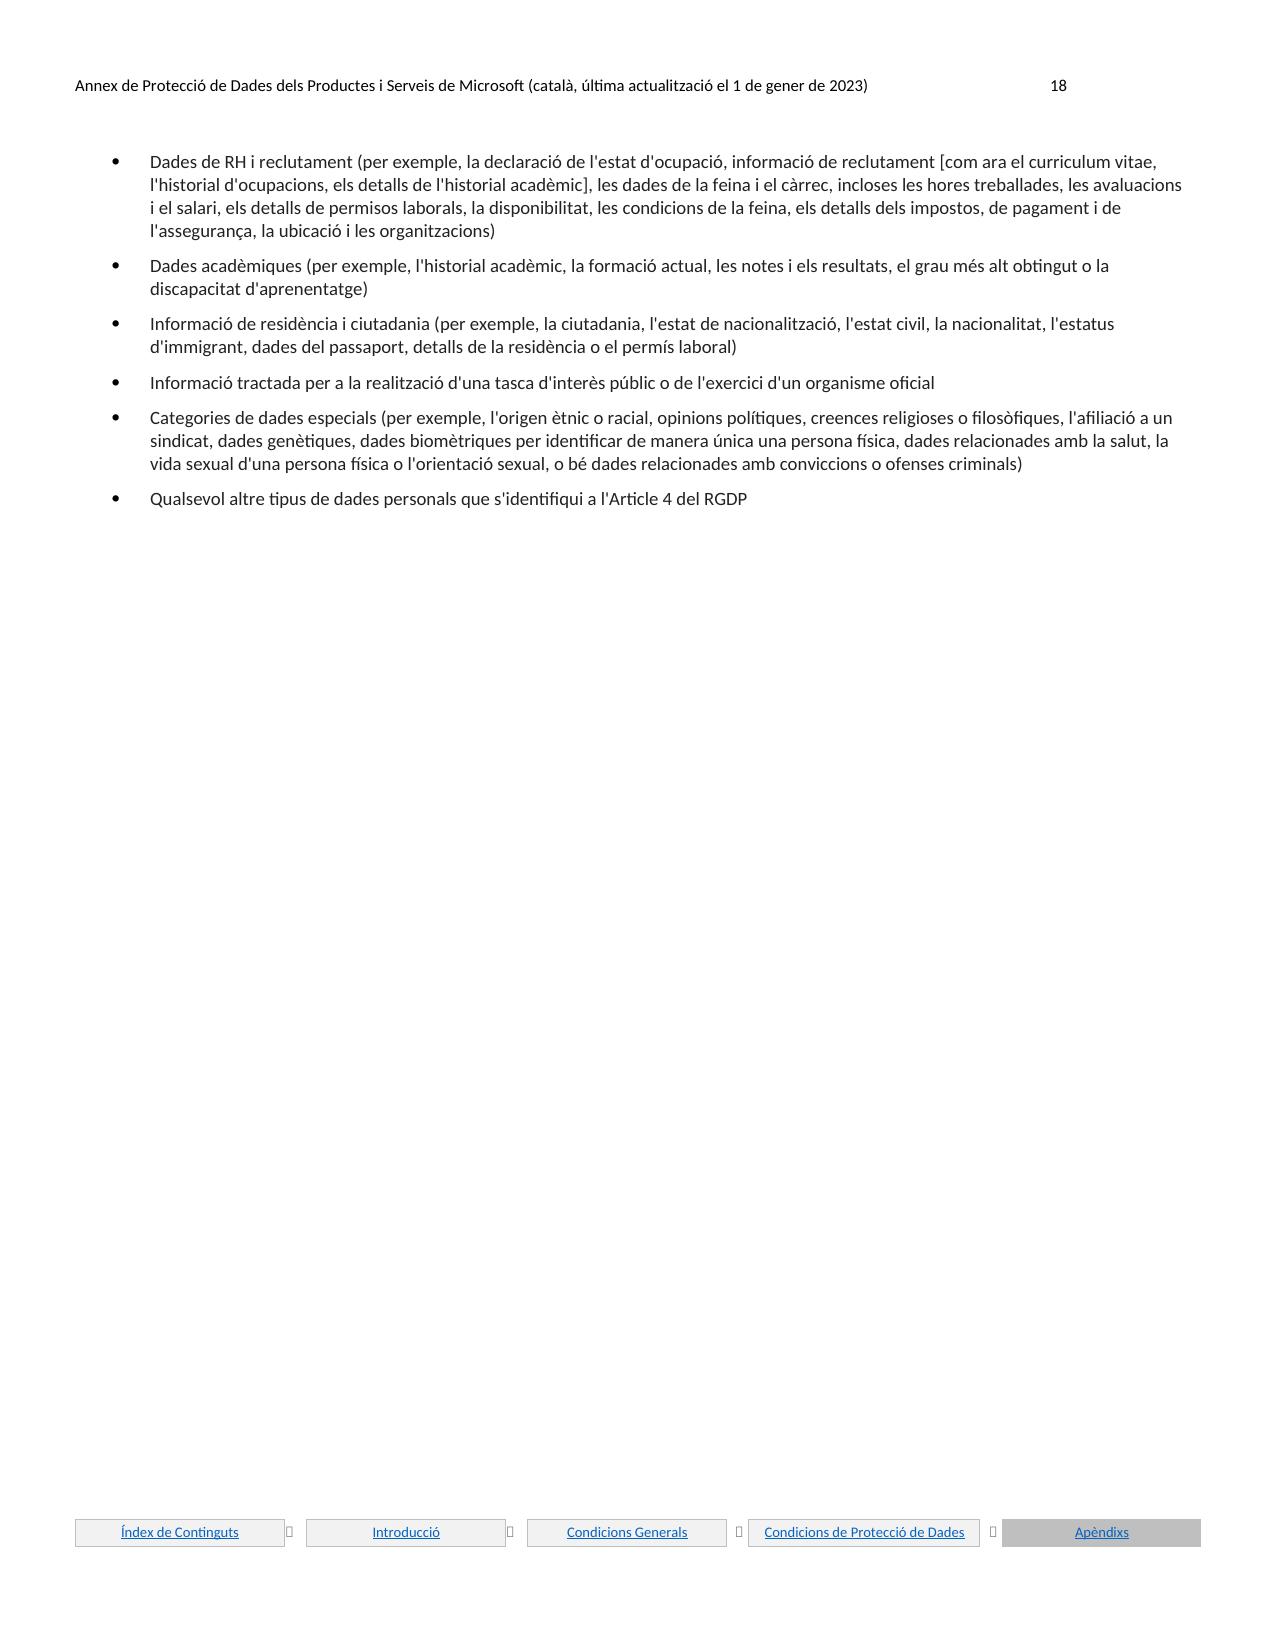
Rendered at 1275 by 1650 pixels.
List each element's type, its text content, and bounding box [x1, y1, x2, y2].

list Categories de dades especials (per exemple, l'origen ètnic o racial, opinions polítiques, creences religioses o filosòfiques, l'afiliació a un sindicat, dades genètiques, dades biomètriques per identificar de manera única una persona física, dades relacionades amb la salut, la vida sexual d'una persona física o l'orientació sexual, o bé dades relacionades amb conviccions o ofenses criminals) [112, 406, 1200, 475]
list Informació tractada per a la realització d'una tasca d'interès públic o de l'exercici d'un organisme oficial [112, 371, 1200, 394]
list Dades acadèmiques (per exemple, l'historial acadèmic, la formació actual, les notes i els resultats, el grau més alt obtingut o la discapacitat d'aprenentatge) [112, 254, 1200, 300]
list Informació de residència i ciutadania (per exemple, la ciutadania, l'estat de nacionalització, l'estat civil, la nacionalitat, l'estatus d'immigrant, dades del passaport, detalls de la residència o el permís laboral) [112, 312, 1200, 358]
list Qualsevol altre tipus de dades personals que s'identifiqui a l'Article 4 del RGDP [112, 487, 1200, 510]
list Dades de RH i reclutament (per exemple, la declaració de l'estat d'ocupació, informació de reclutament [com ara el curriculum vitae, l'historial d'ocupacions, els detalls de l'historial acadèmic], les dades de la feina i el càrrec, incloses les hores treballades, les avaluacions i el salari, els detalls de permisos laborals, la disponibilitat, les condicions de la feina, els detalls dels impostos, de pagament i de l'assegurança, la ubicació i les organitzacions) [112, 150, 1200, 242]
